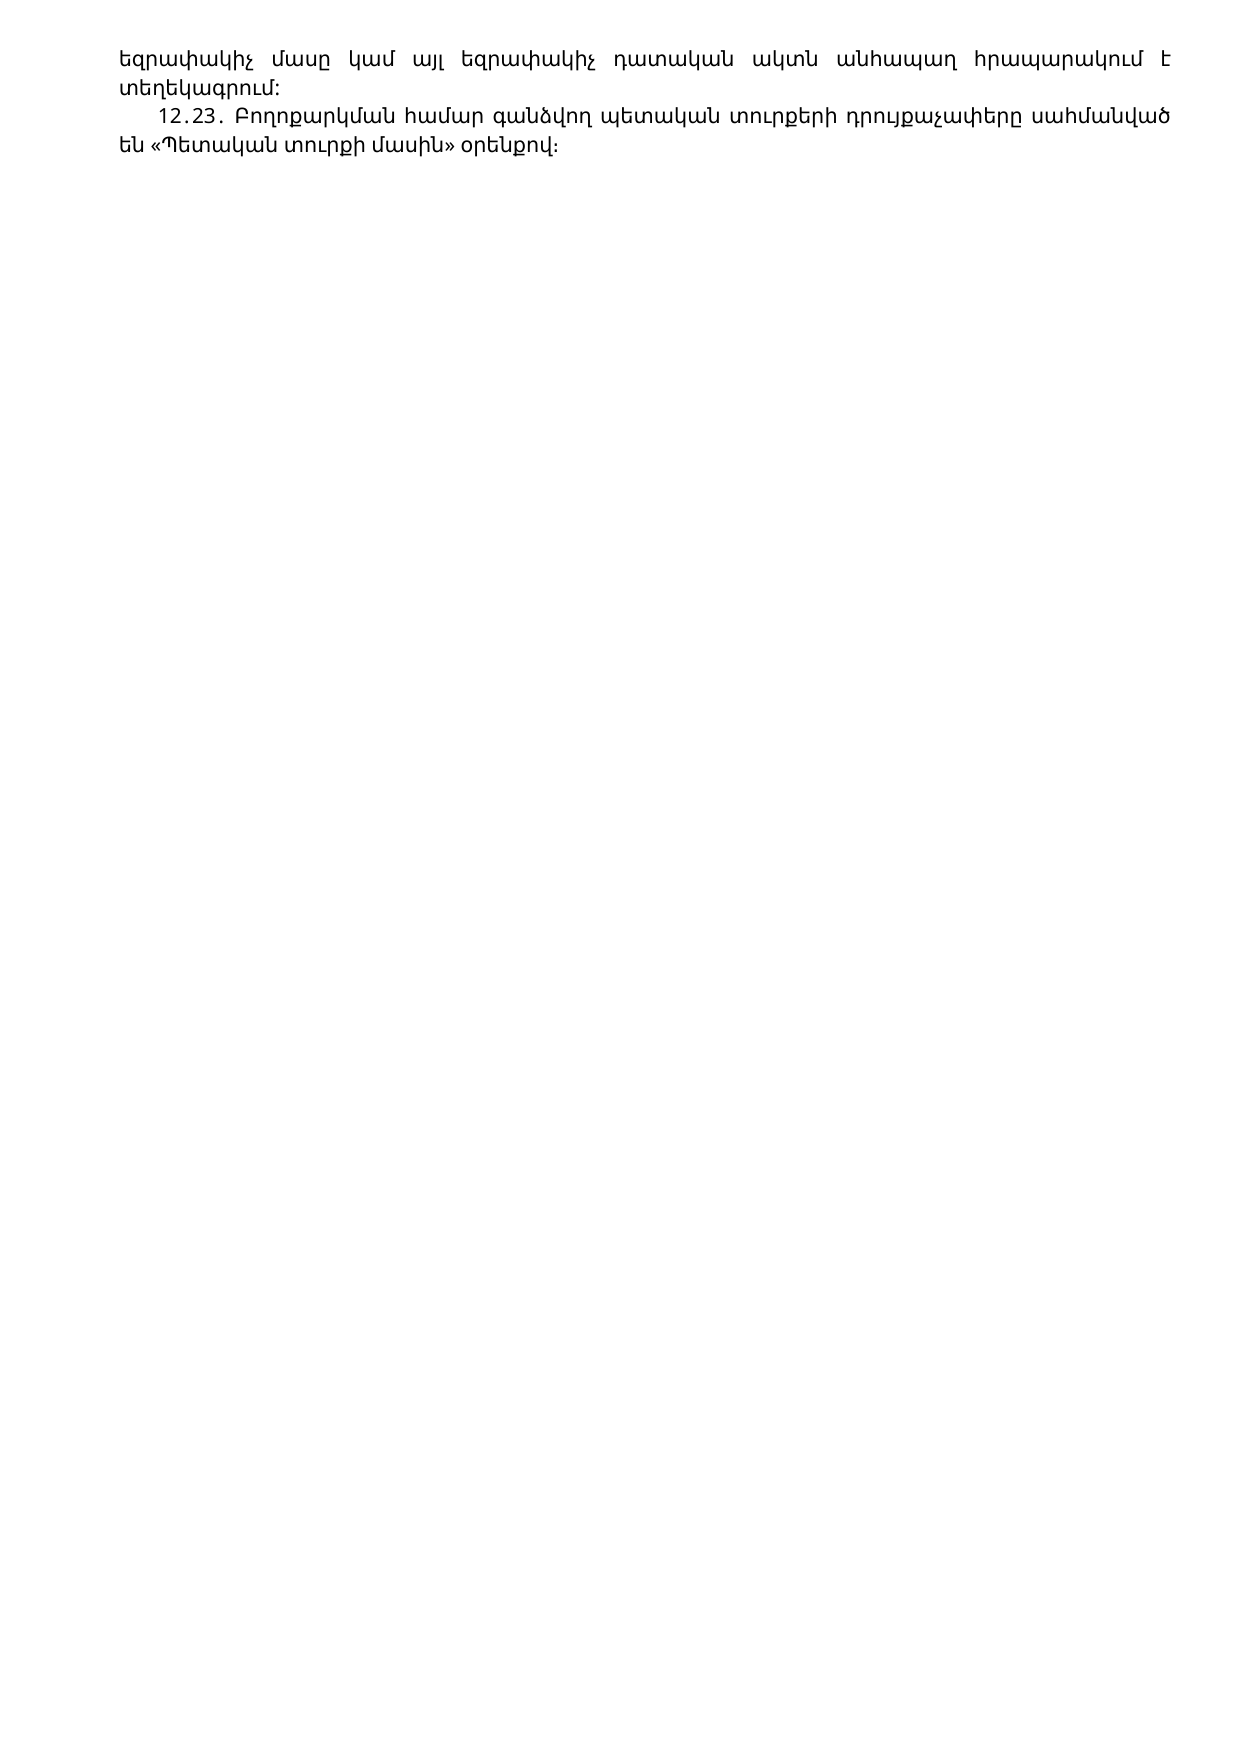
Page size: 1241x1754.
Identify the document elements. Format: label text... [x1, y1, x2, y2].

text 12․23․ Բողոքարկման համար գանձվող պետական տուրքերի դրույքաչափերը սահմանված են «Պետական տուրքի մասին» օրենքով։ [118, 101, 1171, 158]
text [118, 44, 1171, 101]
